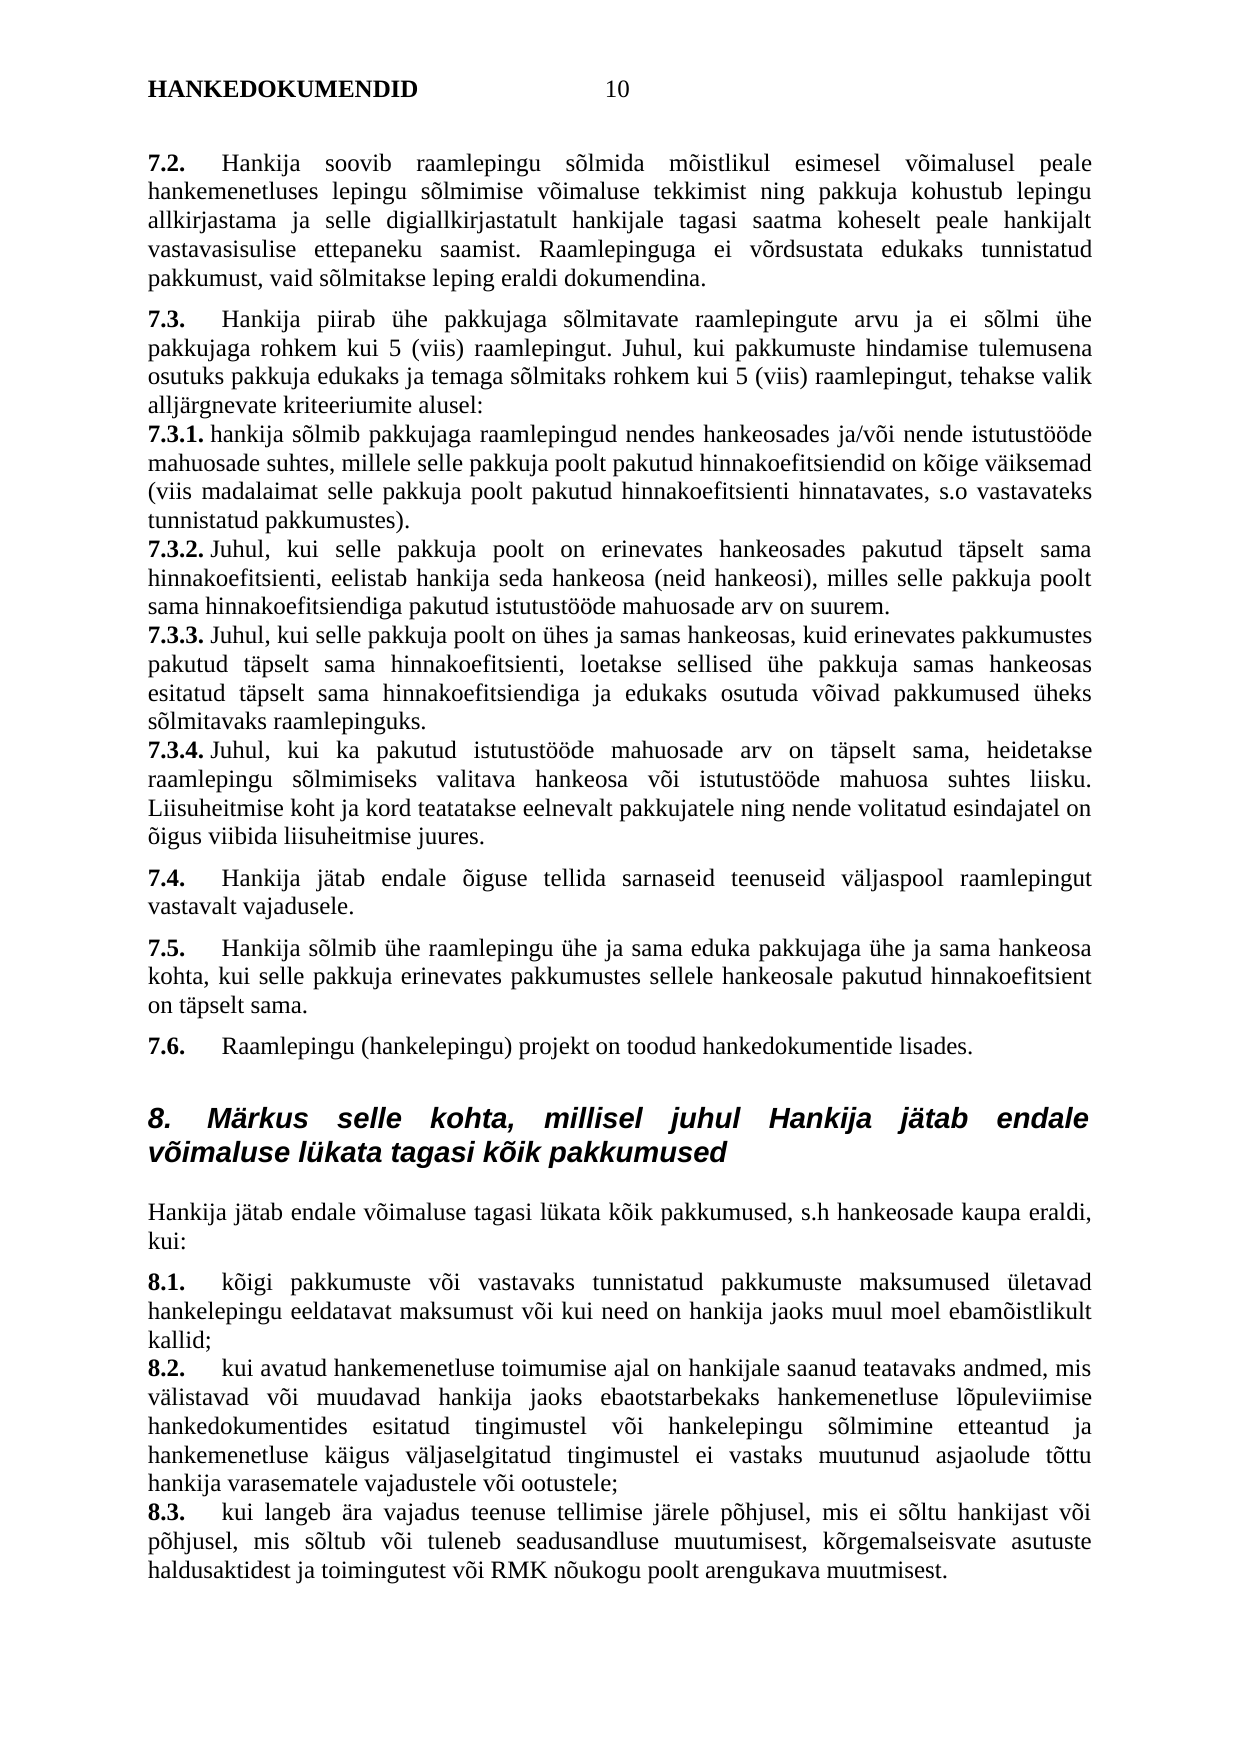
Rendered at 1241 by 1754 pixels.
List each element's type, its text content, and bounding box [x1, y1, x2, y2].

list Raamlepingu (hankelepingu) projekt on toodud hankedokumentide lisades. [148, 1031, 1093, 1060]
list hankija sõlmib pakkujaga raamlepingud nendes hankeosades ja/või nende istutustööde mahuosade suhtes, millele selle pakkuja poolt pakutud hinnakoefitsiendid on kõige väiksemad (viis madalaimat selle pakkuja poolt pakutud hinnakoefitsienti hinnatavates, s.o vastavateks tunnistatud pakkumustes). [148, 419, 1093, 534]
list Juhul, kui ka pakutud istutustööde mahuosade arv on täpselt sama, heidetakse raamlepingu sõlmimiseks valitava hankeosa või istutustööde mahuosa suhtes liisku. Liisuheitmise koht ja kord teatatakse eelnevalt pakkujatele ning nende volitatud esindajatel on õigus viibida liisuheitmise juures. [148, 735, 1093, 850]
list Hankija piirab ühe pakkujaga sõlmitavate raamlepingute arvu ja ei sõlmi ühe pakkujaga rohkem kui 5 (viis) raamlepingut. Juhul, kui pakkumuste hindamise tulemusena osutuks pakkuja edukaks ja temaga sõlmitaks rohkem kui 5 (viis) raamlepingut, tehakse valik alljärgnevate kriteeriumite alusel: [148, 304, 1093, 419]
list Hankija soovib raamlepingu sõlmida mõistlikul esimesel võimalusel peale hankemenetluses lepingu sõlmimise võimaluse tekkimist ning pakkuja kohustub lepingu allkirjastama ja selle digiallkirjastatult hankijale tagasi saatma koheselt peale hankijalt vastavasisulise ettepaneku saamist. Raamlepinguga ei võrdsustata edukaks tunnistatud pakkumust, vaid sõlmitakse leping eraldi dokumendina. [148, 148, 1093, 291]
list Juhul, kui selle pakkuja poolt on erinevates hankeosades pakutud täpselt sama hinnakoefitsienti, eelistab hankija seda hankeosa (neid hankeosi), milles selle pakkuja poolt sama hinnakoefitsiendiga pakutud istutustööde mahuosade arv on suurem. [148, 534, 1093, 620]
list Juhul, kui selle pakkuja poolt on ühes ja samas hankeosas, kuid erinevates pakkumustes pakutud täpselt sama hinnakoefitsienti, loetakse sellised ühe pakkuja samas hankeosas esitatud täpselt sama hinnakoefitsiendiga ja edukaks osutuda võivad pakkumused üheks sõlmitavaks raamlepinguks. [148, 620, 1093, 735]
subtitle Märkus selle kohta, millisel juhul Hankija jätab endale võimaluse lükata tagasi kõik pakkumused [148, 1101, 1093, 1168]
list kui langeb ära vajadus teenuse tellimise järele põhjusel, mis ei sõltu hankijast või põhjusel, mis sõltub või tuleneb seadusandluse muutumisest, kõrgemalseisvate asutuste haldusaktidest ja toimingutest või RMK nõukogu poolt arengukava muutmisest. [148, 1497, 1093, 1583]
list kui avatud hankemenetluse toimumise ajal on hankijale saanud teatavaks andmed, mis välistavad või muudavad hankija jaoks ebaotstarbekaks hankemenetluse lõpuleviimise hankedokumentides esitatud tingimustel või hankelepingu sõlmimine etteantud ja hankemenetluse käigus väljaselgitatud tingimustel ei vastaks muutunud asjaolude tõttu hankija varasematele vajadustele või ootustele; [148, 1353, 1093, 1497]
list kõigi pakkumuste või vastavaks tunnistatud pakkumuste maksumused ületavad hankelepingu eeldatavat maksumust või kui need on hankija jaoks muul moel ebamõistlikult kallid; [148, 1267, 1093, 1353]
list Hankija sõlmib ühe raamlepingu ühe ja sama eduka pakkujaga ühe ja sama hankeosa kohta, kui selle pakkuja erinevates pakkumustes sellele hankeosale pakutud hinnakoefitsient on täpselt sama. [148, 933, 1093, 1019]
list Hankija jätab endale õiguse tellida sarnaseid teenuseid väljaspool raamlepingut vastavalt vajadusele. [148, 863, 1093, 920]
text Hankija jätab endale võimaluse tagasi lükata kõik pakkumused, s.h hankeosade kaupa eraldi, kui: [148, 1197, 1093, 1255]
